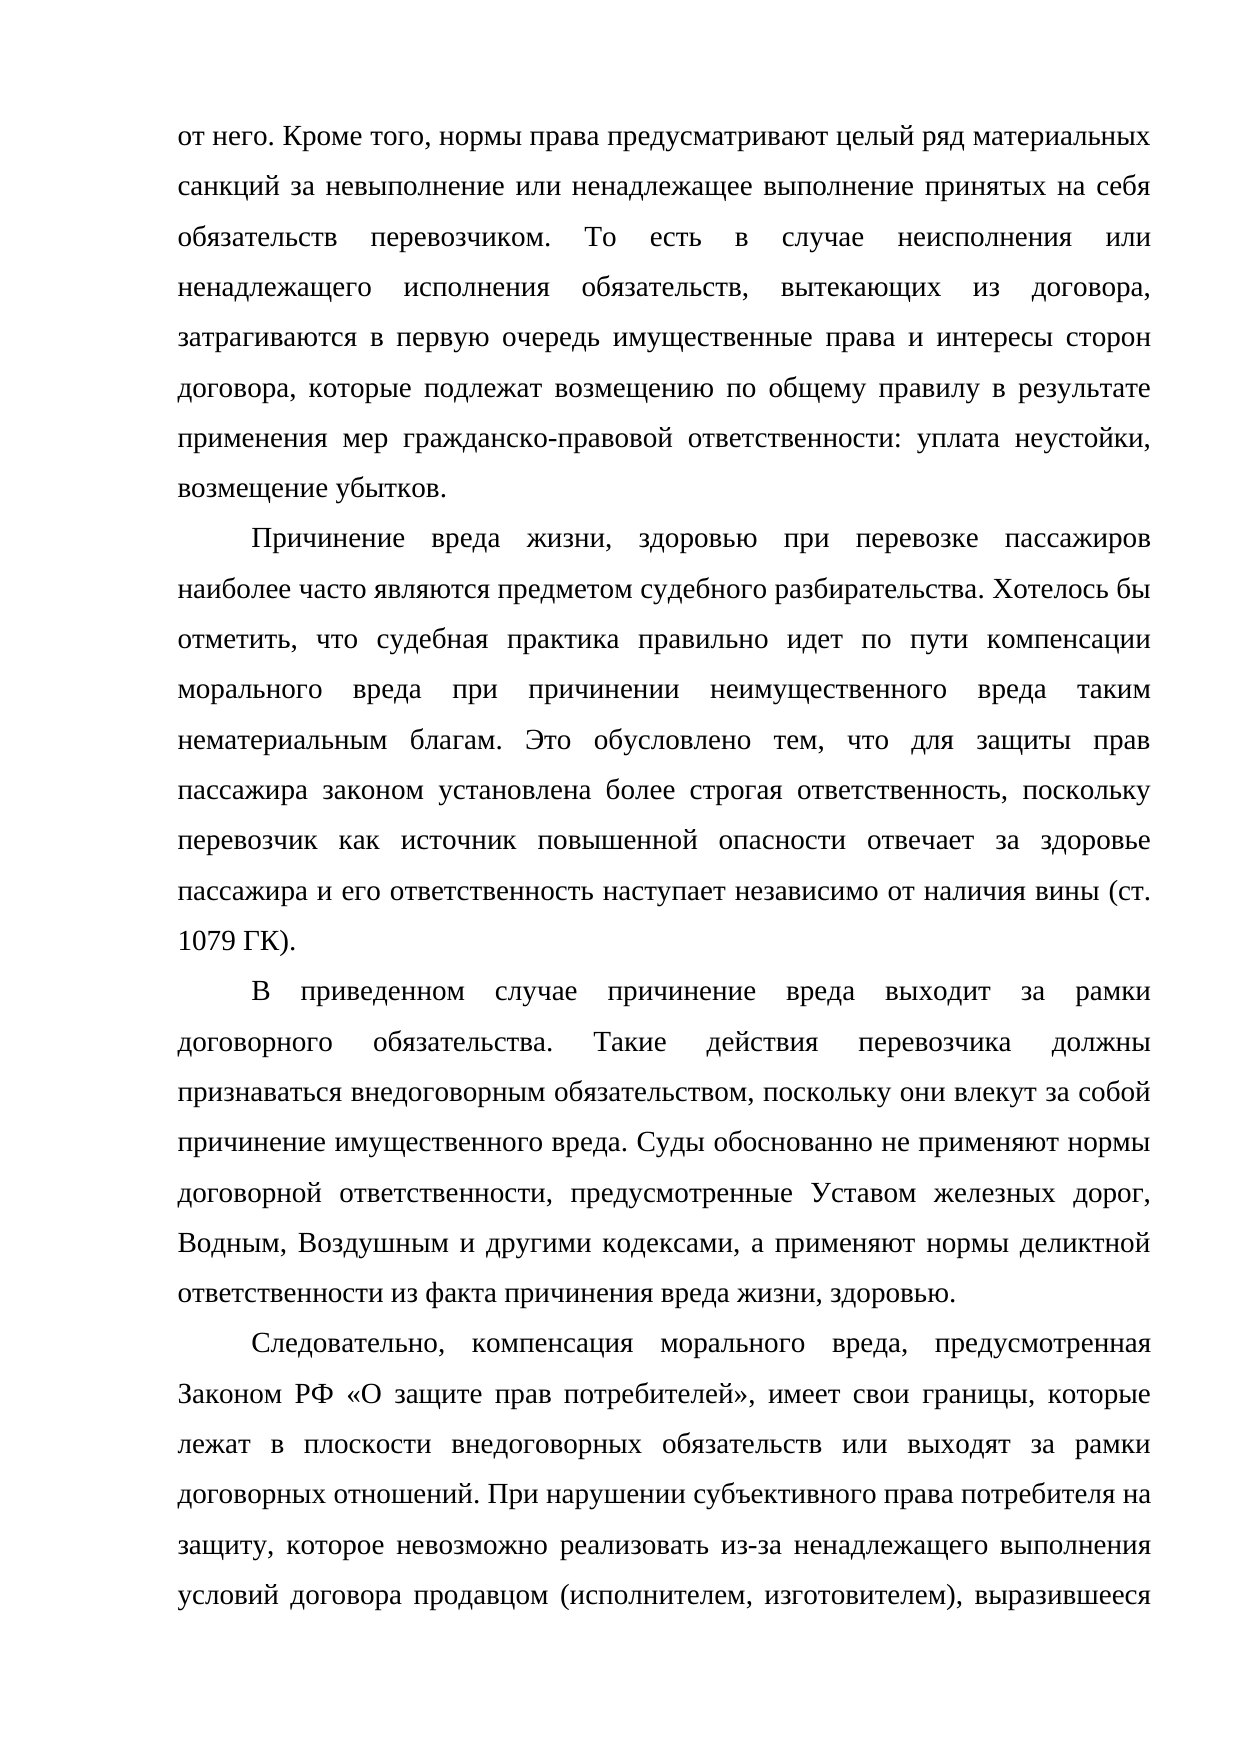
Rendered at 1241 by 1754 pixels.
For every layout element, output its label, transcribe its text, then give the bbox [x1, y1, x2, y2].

text В приведенном случае причинение вреда выходит за рамки договорного обязательства. Такие действия перевозчика должны признаваться внедоговорным обязательством, поскольку они влекут за собой причинение имущественного вреда. Суды обоснованно не применяют нормы договорной ответственности, предусмотренные Уставом железных дорог, Водным, Воздушным и другими кодексами, а применяют нормы деликтной ответственности из факта причинения вреда жизни, здоровью. [177, 973, 1152, 1309]
text Причинение вреда жизни, здоровью при перевозке пассажиров наиболее часто являются предметом судебного разбирательства. Хотелось бы отметить, что судебная практика правильно идет по пути компенсации морального вреда при причинении неимущественного вреда таким нематериальным благам. Это обусловлено тем, что для защиты прав пассажира законом установлена более строгая ответственность, поскольку перевозчик как источник повышенной опасности отвечает за здоровье пассажира и его ответственность наступает независимо от наличия вины (ст. 1079 ГК). [177, 521, 1152, 957]
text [177, 118, 1152, 504]
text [177, 1326, 1152, 1611]
